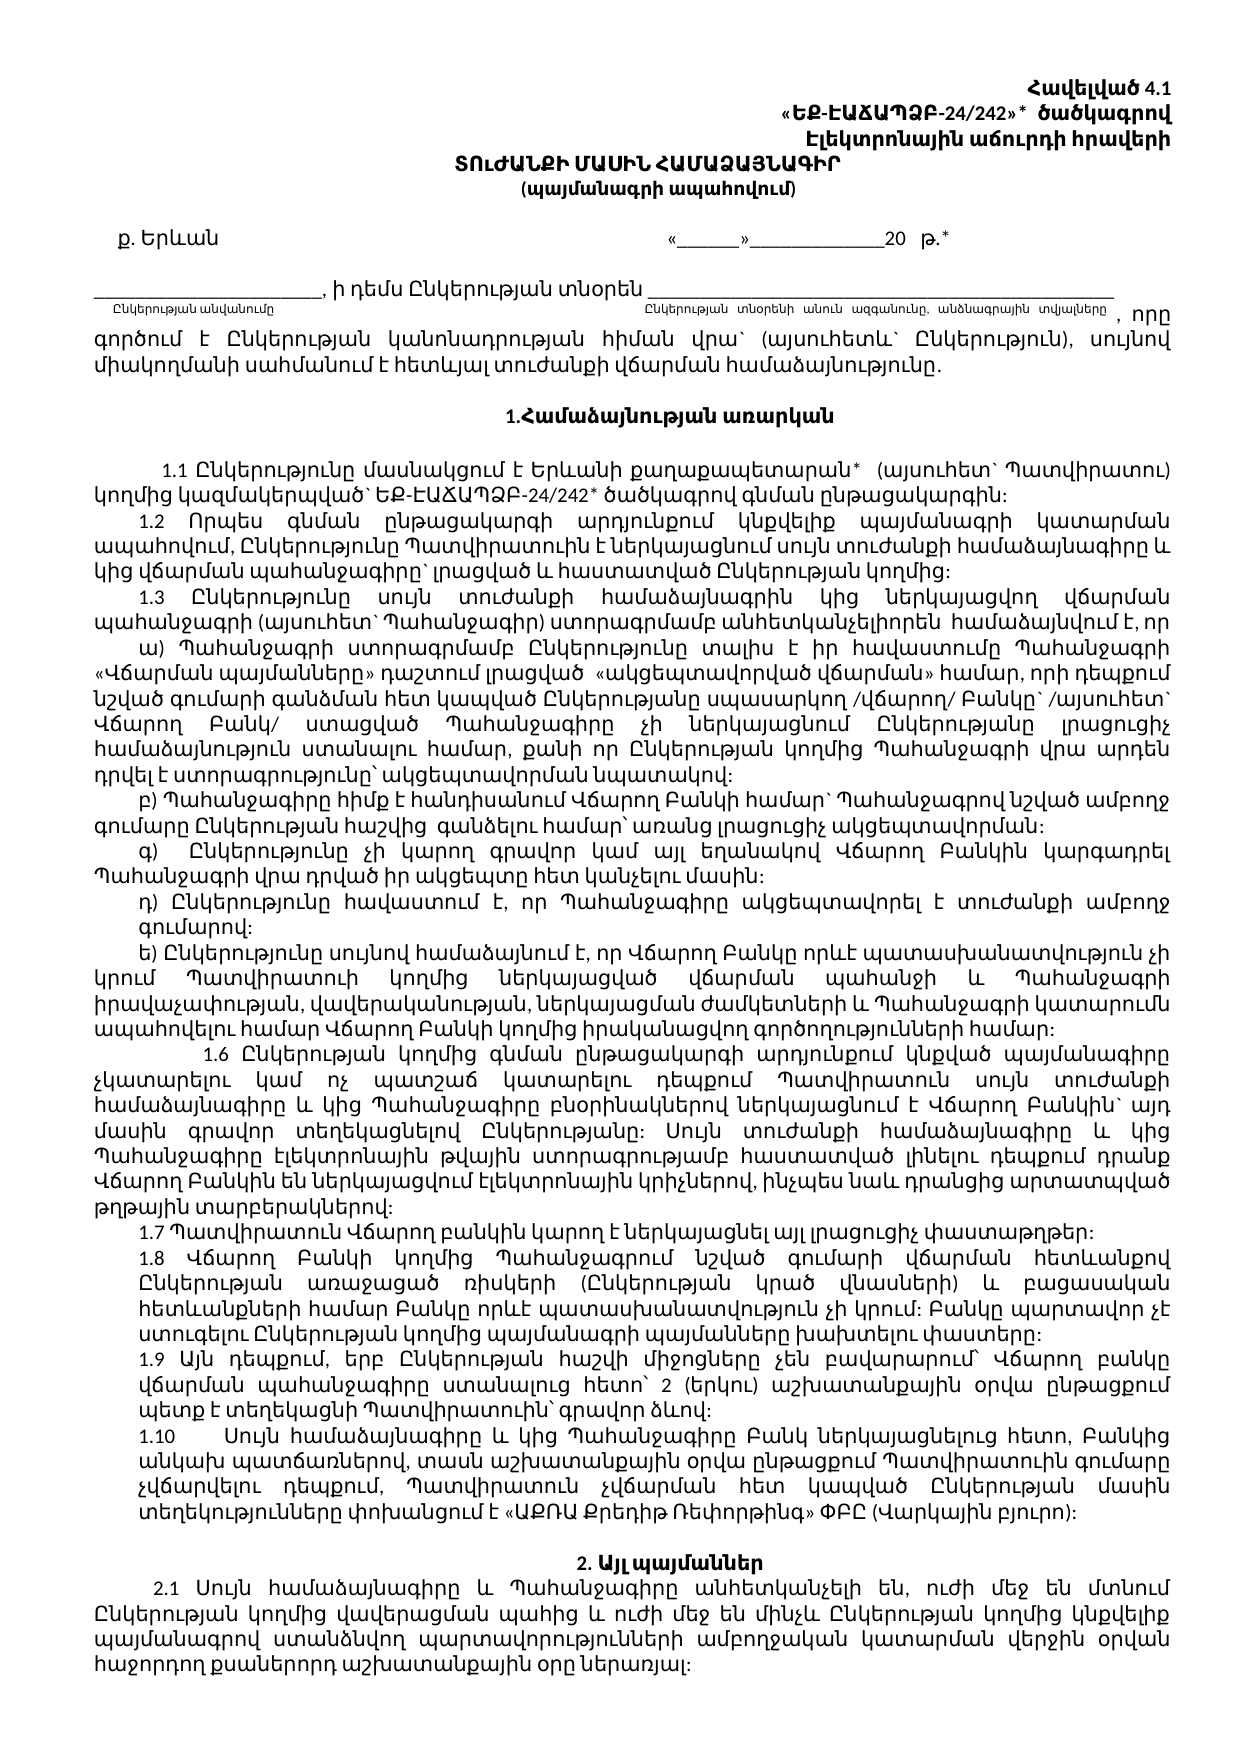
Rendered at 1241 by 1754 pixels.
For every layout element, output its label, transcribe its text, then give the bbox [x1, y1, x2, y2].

text ք. Երևան «______»_____________20 թ.* [94, 225, 1171, 250]
text ______________________, ի դեմս Ընկերության տնօրեն _____________________________________________ [94, 276, 1171, 301]
text ՏՈւԺԱՆՔԻ ՄԱՍԻՆ ՀԱՄԱՁԱՅՆԱԳԻՐ [94, 151, 1171, 177]
text դ) Ընկերությունը հավաստում է, որ Պահանջագիրը ակցեպտավորել է տուժանքի ամբողջ գումարով: [138, 889, 1171, 940]
text բ) Պահանջագիրը հիմք է հանդիսանում Վճարող Բանկի համար` Պահանջագրով նշված ամբողջ գումարը Ընկերության հաշվից գանձելու համար՝ առանց լրացուցիչ ակցեպտավորման: [94, 787, 1171, 838]
text 1.7 Պատվիրատուն Վճարող բանկին կարող է ներկայացնել այլ լրացուցիչ փաստաթղթեր: [138, 1219, 1171, 1245]
text Ընկերության անվանումը Ընկերության տնօրենի անուն ազգանունը, անձնագրային տվյալները , որը գործում է Ընկերության կանոնադրության հիման վրա` (այսուհետև` Ընկերություն), սույնով միակողմանի սահմանում է հետևյալ տուժանքի վճարման համաձայնությունը. [94, 301, 1171, 377]
text (պայմանագրի ապահովում) [94, 177, 1171, 199]
text 1.6 Ընկերության կողմից գնման ընթացակարգի արդյունքում կնքված պայմանագիրը չկատարելու կամ ոչ պատշաճ կատարելու դեպքում Պատվիրատուն սույն տուժանքի համաձայնագիրը և կից Պահանջագիրը բնօրինակներով ներկայացնում է Վճարող Բանկին` այդ մասին գրավոր տեղեկացնելով Ընկերությանը: Սույն տուժանքի համաձայնագիրը և կից Պահանջագիրը էլեկտրոնային թվային ստորագրությամբ հաստատված լինելու դեպքում դրանք Վճարող Բանկին են ներկայացվում էլեկտրոնային կրիչներով, ինչպես նաև դրանցից արտատպված թղթային տարբերակներով: [94, 1042, 1171, 1219]
text 1.1 Ընկերությունը մասնակցում է Երևանի քաղաքապետարան* (այսուհետ` Պատվիրատու) կողմից կազմակերպված` ԵՔ-ԷԱՃԱՊՁԲ-24/242* ծածկագրով գնման ընթացակարգին: [94, 457, 1171, 508]
text 1.Համաձայնության առարկան [169, 403, 1171, 428]
text 1.9 Այն դեպքում, երբ Ընկերության հաշվի միջոցները չեն բավարարում՝ Վճարող բանկը վճարման պահանջագիրը ստանալուց հետո՝ 2 (երկու) աշխատանքային օրվա ընթացքում պետք է տեղեկացնի Պատվիրատուին՝ գրավոր ձևով: [138, 1347, 1171, 1423]
text 1.8 Վճարող Բանկի կողմից Պահանջագրում նշված գումարի վճարման հետևանքով Ընկերության առաջացած ռիսկերի (Ընկերության կրած վնասների) և բացասական հետևանքների համար Բանկը որևէ պատասխանատվություն չի կրում: Բանկը պարտավոր չէ ստուգելու Ընկերության կողմից պայմանագրի պայմանները խախտելու փաստերը: [138, 1245, 1171, 1347]
text 2.1 Սույն համաձայնագիրը և Պահանջագիրը անհետկանչելի են, ուժի մեջ են մտնում Ընկերության կողմից վավերացման պահից և ուժի մեջ են մինչև Ընկերության կողմից կնքվելիք պայմանագրով ստանձնվող պարտավորությունների ամբողջական կատարման վերջին օրվան հաջորդող քսաներորդ աշխատանքային օրը ներառյալ: [94, 1575, 1171, 1677]
text 1.2 Որպես գնման ընթացակարգի արդյունքում կնքվելիք պայմանագրի կատարման ապահովում, Ընկերությունը Պատվիրատուին է ներկայացնում սույն տուժանքի համաձայնագիրը և կից վճարման պահանջագիրը` լրացված և հաստատված Ընկերության կողմից: [94, 508, 1171, 584]
text Էլեկտրոնային աճուրդի հրավերի [94, 126, 1171, 151]
text Հավելված 4.1 [94, 75, 1171, 100]
text «ԵՔ-ԷԱՃԱՊՁԲ-24/242»* ծածկագրով [94, 100, 1171, 126]
text ե) Ընկերությունը սույնով համաձայնում է, որ Վճարող Բանկը որևէ պատասխանատվություն չի կրում Պատվիրատուի կողմից ներկայացված վճարման պահանջի և Պահանջագրի իրավաչափության, վավերականության, ներկայացման ժամկետների և Պահանջագրի կատարումն ապահովելու համար Վճարող Բանկի կողմից իրականացվող գործողությունների համար: [94, 940, 1171, 1042]
text ա) Պահանջագրի ստորագրմամբ Ընկերությունը տալիս է իր հավաստումը Պահանջագրի «Վճարման պայմանները» դաշտում լրացված «ակցեպտավորված վճարման» համար, որի դեպքում նշված գումարի գանձման հետ կապված Ընկերությանը սպասարկող /վճարող/ Բանկը` /այսուհետ` Վճարող Բանկ/ ստացված Պահանջագիրը չի ներկայացնում Ընկերությանը լրացուցիչ համաձայնություն ստանալու համար, քանի որ Ընկերության կողմից Պահանջագրի վրա արդեն դրվել է ստորագրությունը՝ ակցեպտավորման նպատակով: [94, 635, 1171, 787]
text գ) Ընկերությունը չի կարող գրավոր կամ այլ եղանակով Վճարող Բանկին կարգադրել Պահանջագրի վրա դրված իր ակցեպտը հետ կանչելու մասին: [94, 838, 1171, 889]
text 1.3 Ընկերությունը սույն տուժանքի համաձայնագրին կից ներկայացվող վճարման պահանջագրի (այսուհետ` Պահանջագիր) ստորագրմամբ անհետկանչելիորեն համաձայնվում է, որ [94, 584, 1171, 635]
text 2. Այլ պայմաններ [169, 1550, 1171, 1575]
text 1.10 Սույն համաձայնագիրը և կից Պահանջագիրը Բանկ ներկայացնելուց հետո, Բանկից անկախ պատճառներով, տասն աշխատանքային օրվա ընթացքում Պատվիրատուին գումարը չվճարվելու դեպքում, Պատվիրատուն չվճարման հետ կապված Ընկերության մասին տեղեկությունները փոխանցում է «ԱՔՌԱ Քրեդիթ Ռեփորթինգ» ՓԲԸ (Վարկային բյուրո): [138, 1423, 1171, 1524]
